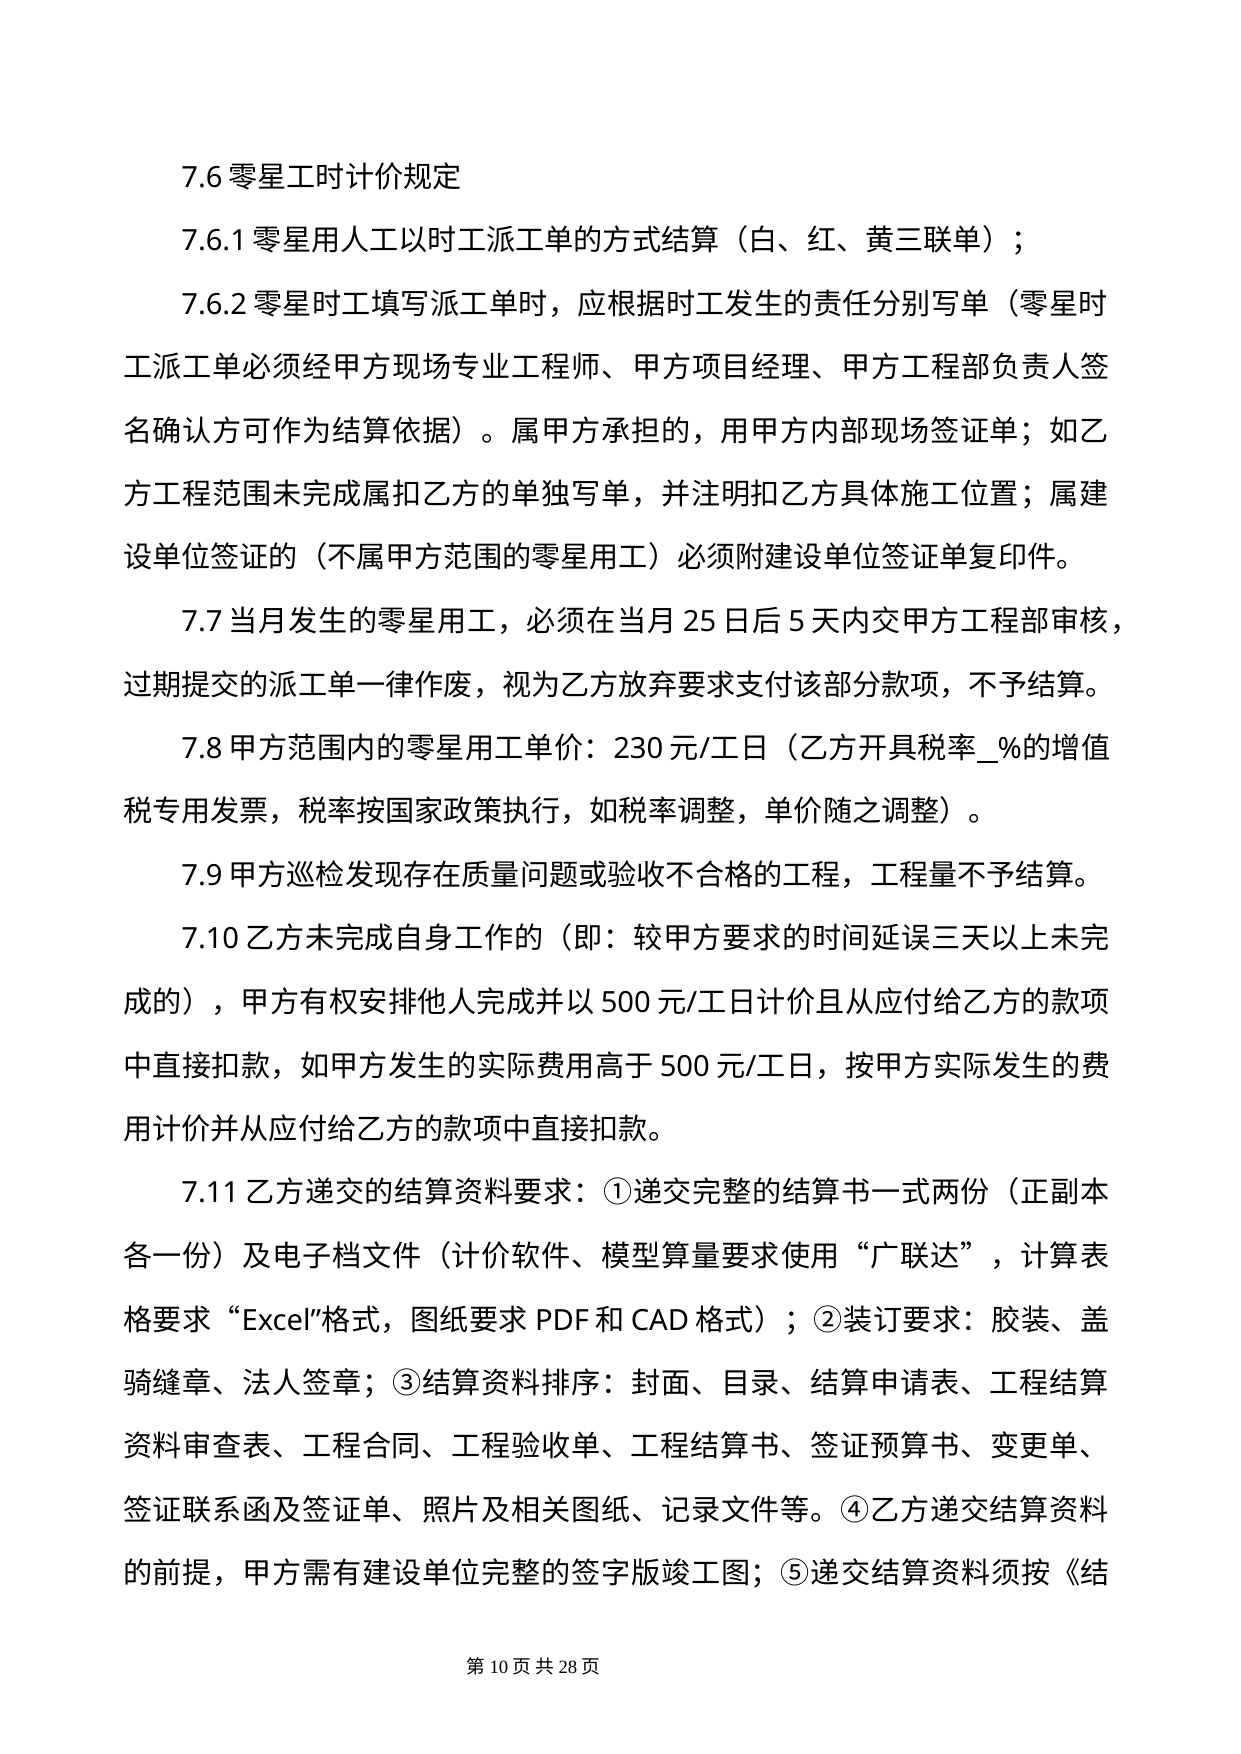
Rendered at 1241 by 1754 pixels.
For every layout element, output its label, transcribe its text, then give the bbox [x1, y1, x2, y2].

text 7.7当月发生的零星用工，必须在当月25日后5天内交甲方工程部审核，过期提交的派工单一律作废，视为乙方放弃要求支付该部分款项，不予结算。 [123, 597, 1110, 703]
text 7.9甲方巡检发现存在质量问题或验收不合格的工程，工程量不予结算。 [123, 851, 1110, 894]
text 7.6.2零星时工填写派工单时，应根据时工发生的责任分别写单（零星时工派工单必须经甲方现场专业工程师、甲方项目经理、甲方工程部负责人签名确认方可作为结算依据）。属甲方承担的，用甲方内部现场签证单；如乙方工程范围未完成属扣乙方的单独写单，并注明扣乙方具体施工位置；属建设单位签证的（不属甲方范围的零星用工）必须附建设单位签证单复印件。 [123, 280, 1110, 576]
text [123, 1169, 1110, 1592]
text 7.8甲方范围内的零星用工单价：230元/工日（乙方开具税率 %的增值税专用发票，税率按国家政策执行，如税率调整，单价随之调整）。 [123, 724, 1110, 830]
text 7.10乙方未完成自身工作的（即：较甲方要求的时间延误三天以上未完成的），甲方有权安排他人完成并以500元/工日计价且从应付给乙方的款项中直接扣款，如甲方发生的实际费用高于500元/工日，按甲方实际发生的费用计价并从应付给乙方的款项中直接扣款。 [123, 915, 1110, 1148]
text 7.6.1零星用人工以时工派工单的方式结算（白、红、黄三联单）； [123, 217, 1110, 259]
text 7.6零星工时计价规定 [123, 153, 1110, 196]
